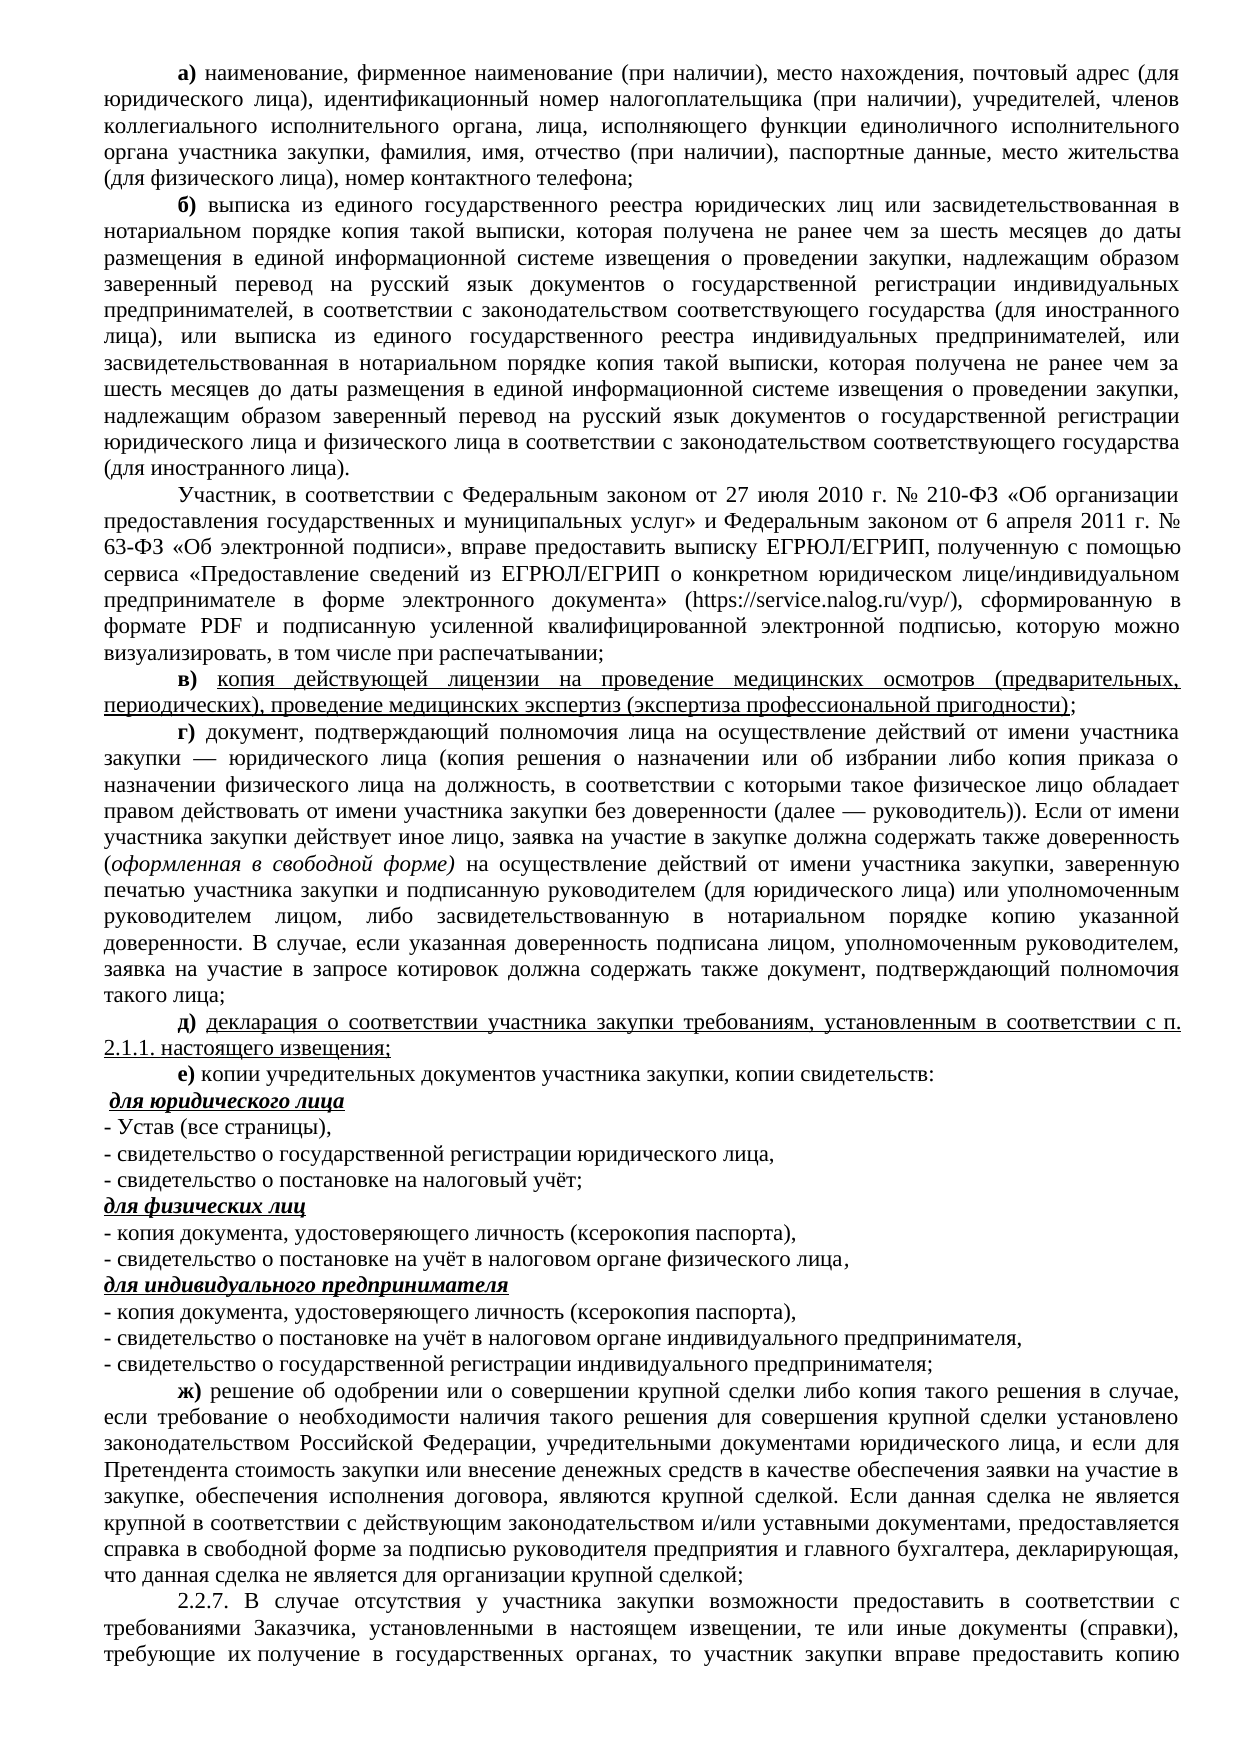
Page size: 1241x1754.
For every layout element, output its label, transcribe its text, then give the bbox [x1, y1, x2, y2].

text д) декларация о соответствии участника закупки требованиям, установленным в соответствии с п. 2.1.1. настоящего извещения; [103, 1008, 1181, 1061]
text е) копии учредительных документов участника закупки, копии свидетельств: [103, 1061, 1181, 1087]
text б) выписка из единого государственного реестра юридических лиц или засвидетельствованная в нотариальном порядке копия такой выписки, которая получена не ранее чем за шесть месяцев до даты размещения в единой информационной системе извещения о проведении закупки, надлежащим образом заверенный перевод на русский язык документов о государственной регистрации индивидуальных предпринимателей, в соответствии с законодательством соответствующего государства (для иностранного лица), или выписка из единого государственного реестра индивидуальных предпринимателей, или засвидетельствованная в нотариальном порядке копия такой выписки, которая получена не ранее чем за шесть месяцев до даты размещения в единой информационной системе извещения о проведении закупки, надлежащим образом заверенный перевод на русский язык документов о государственной регистрации юридического лица и физического лица в соответствии с законодательством соответствующего государства (для иностранного лица). [103, 191, 1181, 481]
text для юридического лица [103, 1087, 1181, 1113]
text - копия документа, удостоверяющего личность (ксерокопия паспорта), [103, 1219, 1181, 1245]
text - свидетельство о постановке на учёт в налоговом органе индивидуального предпринимателя, [103, 1324, 1181, 1350]
text г) документ, подтверждающий полномочия лица на осуществление действий от имени участника закупки — юридического лица (копия решения о назначении или об избрании либо копия приказа о назначении физического лица на должность, в соответствии с которыми такое физическое лицо обладает правом действовать от имени участника закупки без доверенности (далее — руководитель)). Если от имени участника закупки действует иное лицо, заявка на участие в закупке должна содержать также доверенность (оформленная в свободной форме) на осуществление действий от имени участника закупки, заверенную печатью участника закупки и подписанную руководителем (для юридического лица) или уполномоченным руководителем лицом, либо засвидетельствованную в нотариальном порядке копию указанной доверенности. В случае, если указанная доверенность подписана лицом, уполномоченным руководителем, заявка на участие в запросе котировок должна содержать также документ, подтверждающий полномочия такого лица; [103, 718, 1181, 1008]
text Участник, в соответствии с Федеральным законом от 27 июля 2010 г. № 210-ФЗ «Об организации предоставления государственных и муниципальных услуг» и Федеральным законом от 6 апреля 2011 г. № 63-ФЗ «Об электронной подписи», вправе предоставить выписку ЕГРЮЛ/ЕГРИП, полученную с помощью сервиса «Предоставление сведений из ЕГРЮЛ/ЕГРИП о конкретном юридическом лице/индивидуальном предпринимателе в форме электронного документа» (https://service.nalog.ru/vyp/), сформированную в формате PDF и подписанную усиленной квалифицированной электронной подписью, которую можно визуализировать, в том числе при распечатывании; [103, 481, 1181, 665]
text ж) решение об одобрении или о совершении крупной сделки либо копия такого решения в случае, если требование о необходимости наличия такого решения для совершения крупной сделки установлено законодательством Российской Федерации, учредительными документами юридического лица, и если для Претендента стоимость закупки или внесение денежных средств в качестве обеспечения заявки на участие в закупке, обеспечения исполнения договора, являются крупной сделкой. Если данная сделка не является крупной в соответствии с действующим законодательством и/или уставными документами, предоставляется справка в свободной форме за подписью руководителя предприятия и главного бухгалтера, декларирующая, что данная сделка не является для организации крупной сделкой; [103, 1377, 1181, 1588]
text в) копия действующей лицензии на проведение медицинских осмотров (предварительных, периодических), проведение медицинских экспертиз (экспертиза профессиональной пригодности); [103, 665, 1181, 718]
text а) наименование, фирменное наименование (при наличии), место нахождения, почтовый адрес (для юридического лица), идентификационный номер налогоплательщика (при наличии), учредителей, членов коллегиального исполнительного органа, лица, исполняющего функции единоличного исполнительного органа участника закупки, фамилия, имя, отчество (при наличии), паспортные данные, место жительства (для физического лица), номер контактного телефона; [103, 59, 1181, 191]
text - копия документа, удостоверяющего личность (ксерокопия паспорта), [103, 1298, 1181, 1324]
text для физических лиц [103, 1192, 1181, 1219]
text - свидетельство о государственной регистрации юридического лица, [103, 1139, 1181, 1166]
text - свидетельство о постановке на налоговый учёт; [103, 1166, 1181, 1192]
text - свидетельство о постановке на учёт в налоговом органе физического лица, [103, 1245, 1181, 1271]
text - свидетельство о государственной регистрации индивидуального предпринимателя; [103, 1350, 1181, 1377]
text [103, 1588, 1181, 1667]
text - Устав (все страницы), [103, 1113, 1181, 1139]
text для индивидуального предпринимателя [103, 1271, 1181, 1298]
